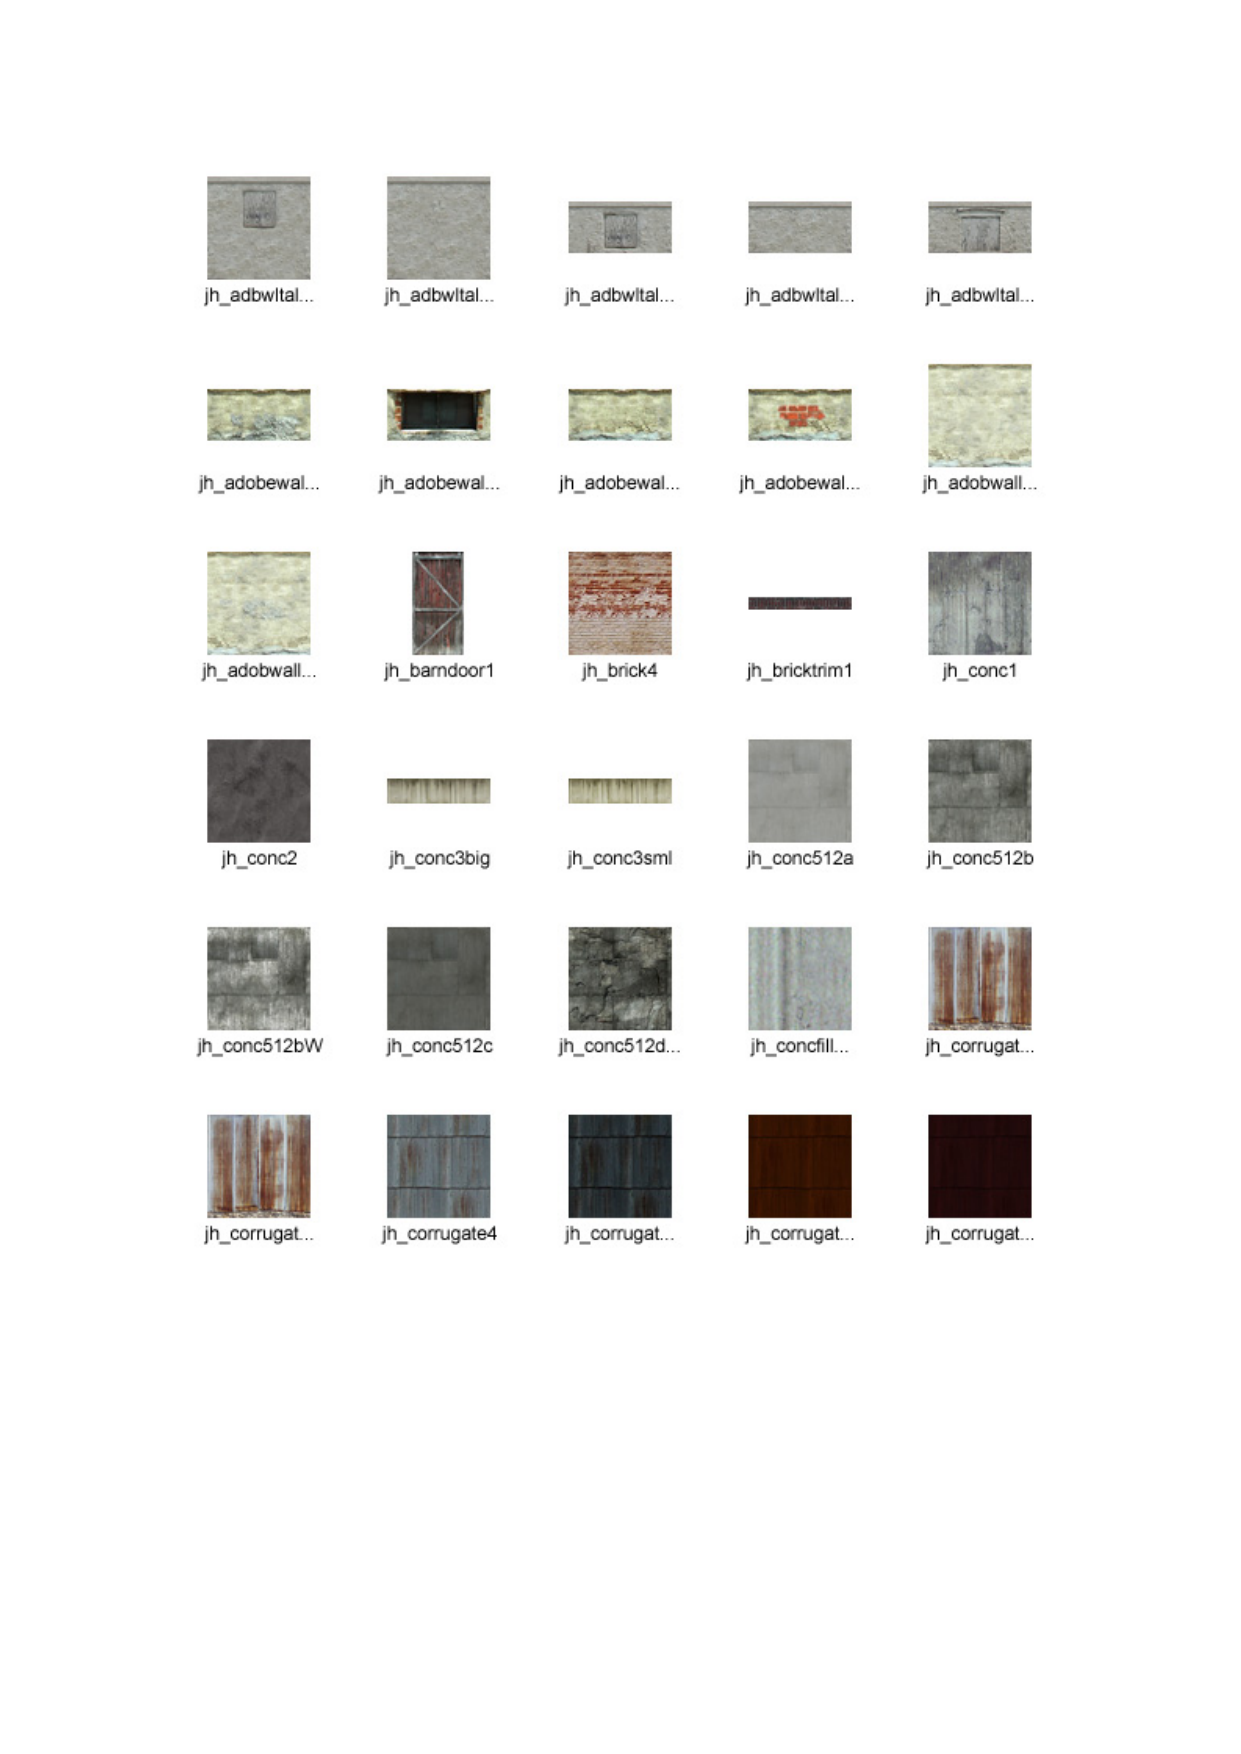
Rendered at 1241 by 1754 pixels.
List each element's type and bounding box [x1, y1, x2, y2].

picture [170, 147, 1071, 1273]
